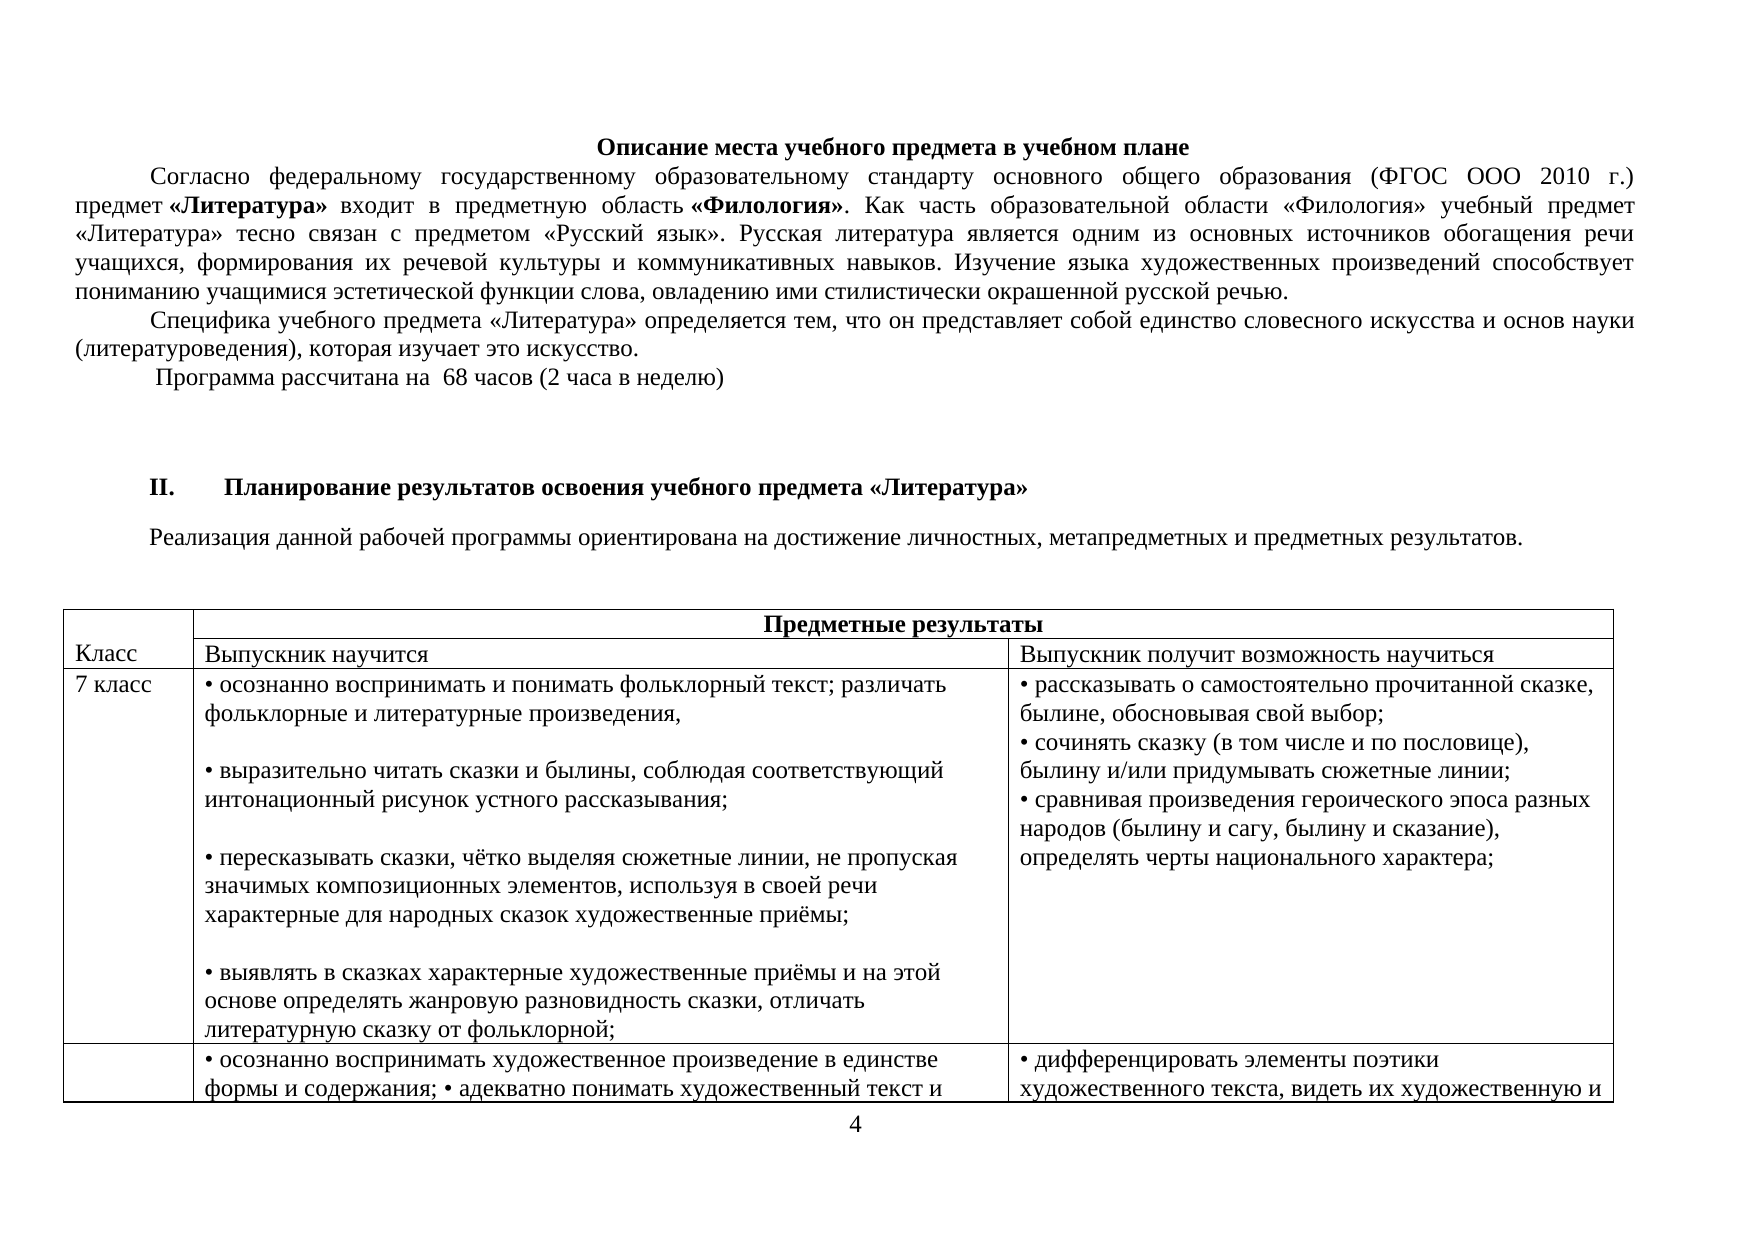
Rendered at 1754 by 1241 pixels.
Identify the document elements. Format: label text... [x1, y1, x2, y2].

table_cell • осознанно воспринимать и понимать фольклорный текст; различать фольклорные и литературные произведения, • выразительно читать сказки и былины, соблюдая соответствующий интонационный рисунок устного рассказывания; • пересказывать сказки, чётко выделяя сюжетные линии, не пропуская значимых композиционных элементов, используя в своей речи характерные для народных сказок художественные приёмы; • выявлять в сказках характерные художественные приёмы и на этой основе определять жанровую разновидность сказки, отличать литературную сказку от фольклорной; [194, 669, 1008, 1043]
text Описание места учебного предмета в учебном плане [75, 132, 1636, 161]
table_cell [64, 1044, 193, 1101]
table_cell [1009, 1044, 1613, 1101]
text Программа рассчитана на 68 часов (2 часа в неделю) [75, 362, 1636, 391]
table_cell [194, 1044, 1008, 1101]
table_header Предметные результаты [194, 610, 1613, 638]
text Согласно федеральному государственному образовательному стандарту основного общего образования (ФГОС ООО 2010 г.) предмет «Литература» входит в предметную область «Филология». Как часть образовательной области «Филология» учебный предмет «Литература» тесно связан с предметом «Русский язык». Русская литература является одним из основных источников обогащения речи учащихся, формирования их речевой культуры и коммуникативных навыков. Изучение языка художественных произведений способствует пониманию учащимися эстетической функции слова, овладению ими стилистически окрашенной русской речью. [75, 161, 1636, 305]
table_cell 7 класс [64, 669, 193, 1043]
table_cell Выпускник получит возможность научиться [1009, 639, 1613, 668]
table_header Класс [64, 610, 193, 668]
table_cell • рассказывать о самостоятельно прочитанной сказке, былине, обосновывая свой выбор; • сочинять сказку (в том числе и по пословице), былину и/или придумывать сюжетные линии; • сравнивая произведения героического эпоса разных народов (былину и сагу, былину и сказание), определять черты национального характера; [1009, 669, 1613, 1043]
text Реализация данной рабочей программы ориентирована на достижение личностных, метапредметных и предметных результатов. [75, 522, 1636, 551]
list Планирование результатов освоения учебного предмета «Литература» [149, 474, 1636, 501]
table_cell Выпускник научится [194, 639, 1008, 668]
